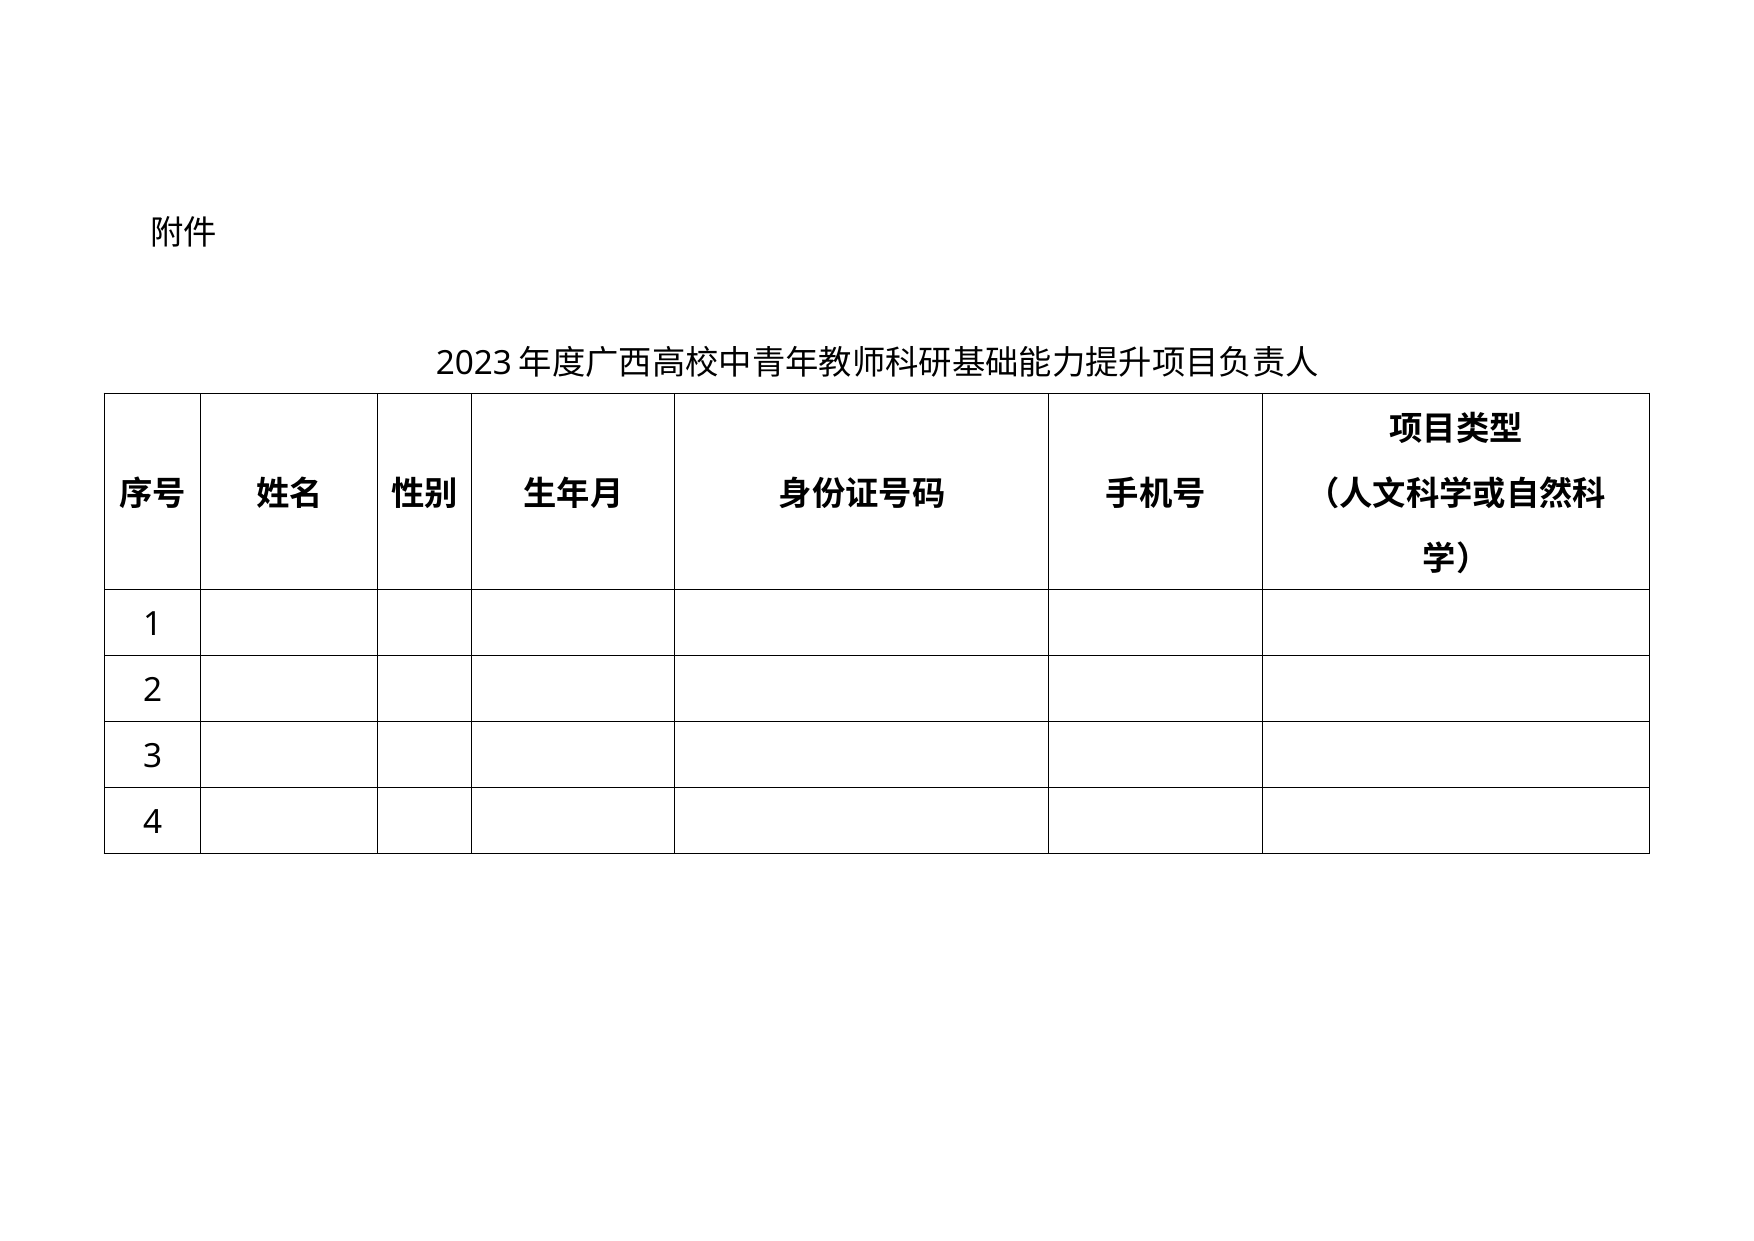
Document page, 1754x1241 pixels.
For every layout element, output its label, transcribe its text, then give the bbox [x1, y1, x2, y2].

table_cell [675, 722, 1048, 787]
table_header 项目类型 （人文科学或自然科学） [1263, 394, 1649, 589]
table_header 生年月 [472, 394, 674, 589]
table_header 性别 [378, 394, 471, 589]
table_header 身份证号码 [675, 394, 1048, 589]
table_cell [472, 590, 674, 655]
table_cell [201, 788, 377, 853]
table_cell [1263, 722, 1649, 787]
table_cell [472, 788, 674, 853]
table_cell [201, 590, 377, 655]
text 附件 [150, 198, 1604, 263]
table_cell 3 [105, 722, 200, 787]
table_cell [201, 656, 377, 721]
table_header 序号 [105, 394, 200, 589]
table_cell 1 [105, 590, 200, 655]
table_cell [1263, 788, 1649, 853]
table_cell [472, 722, 674, 787]
table_header 手机号 [1049, 394, 1262, 589]
table_cell [675, 590, 1048, 655]
table_cell [1263, 590, 1649, 655]
table_cell [1263, 656, 1649, 721]
table_cell [472, 656, 674, 721]
table_header 姓名 [201, 394, 377, 589]
table_cell [378, 788, 471, 853]
table_cell [1049, 656, 1262, 721]
table_cell [378, 590, 471, 655]
table_cell [675, 788, 1048, 853]
table_cell [1049, 788, 1262, 853]
table_cell [378, 722, 471, 787]
table_cell [1049, 590, 1262, 655]
table_cell [675, 656, 1048, 721]
text 2023年度广西高校中青年教师科研基础能力提升项目负责人 [150, 328, 1604, 393]
table_cell 4 [105, 788, 200, 853]
table_cell 2 [105, 656, 200, 721]
table_cell [201, 722, 377, 787]
table_cell [378, 656, 471, 721]
table_cell [1049, 722, 1262, 787]
